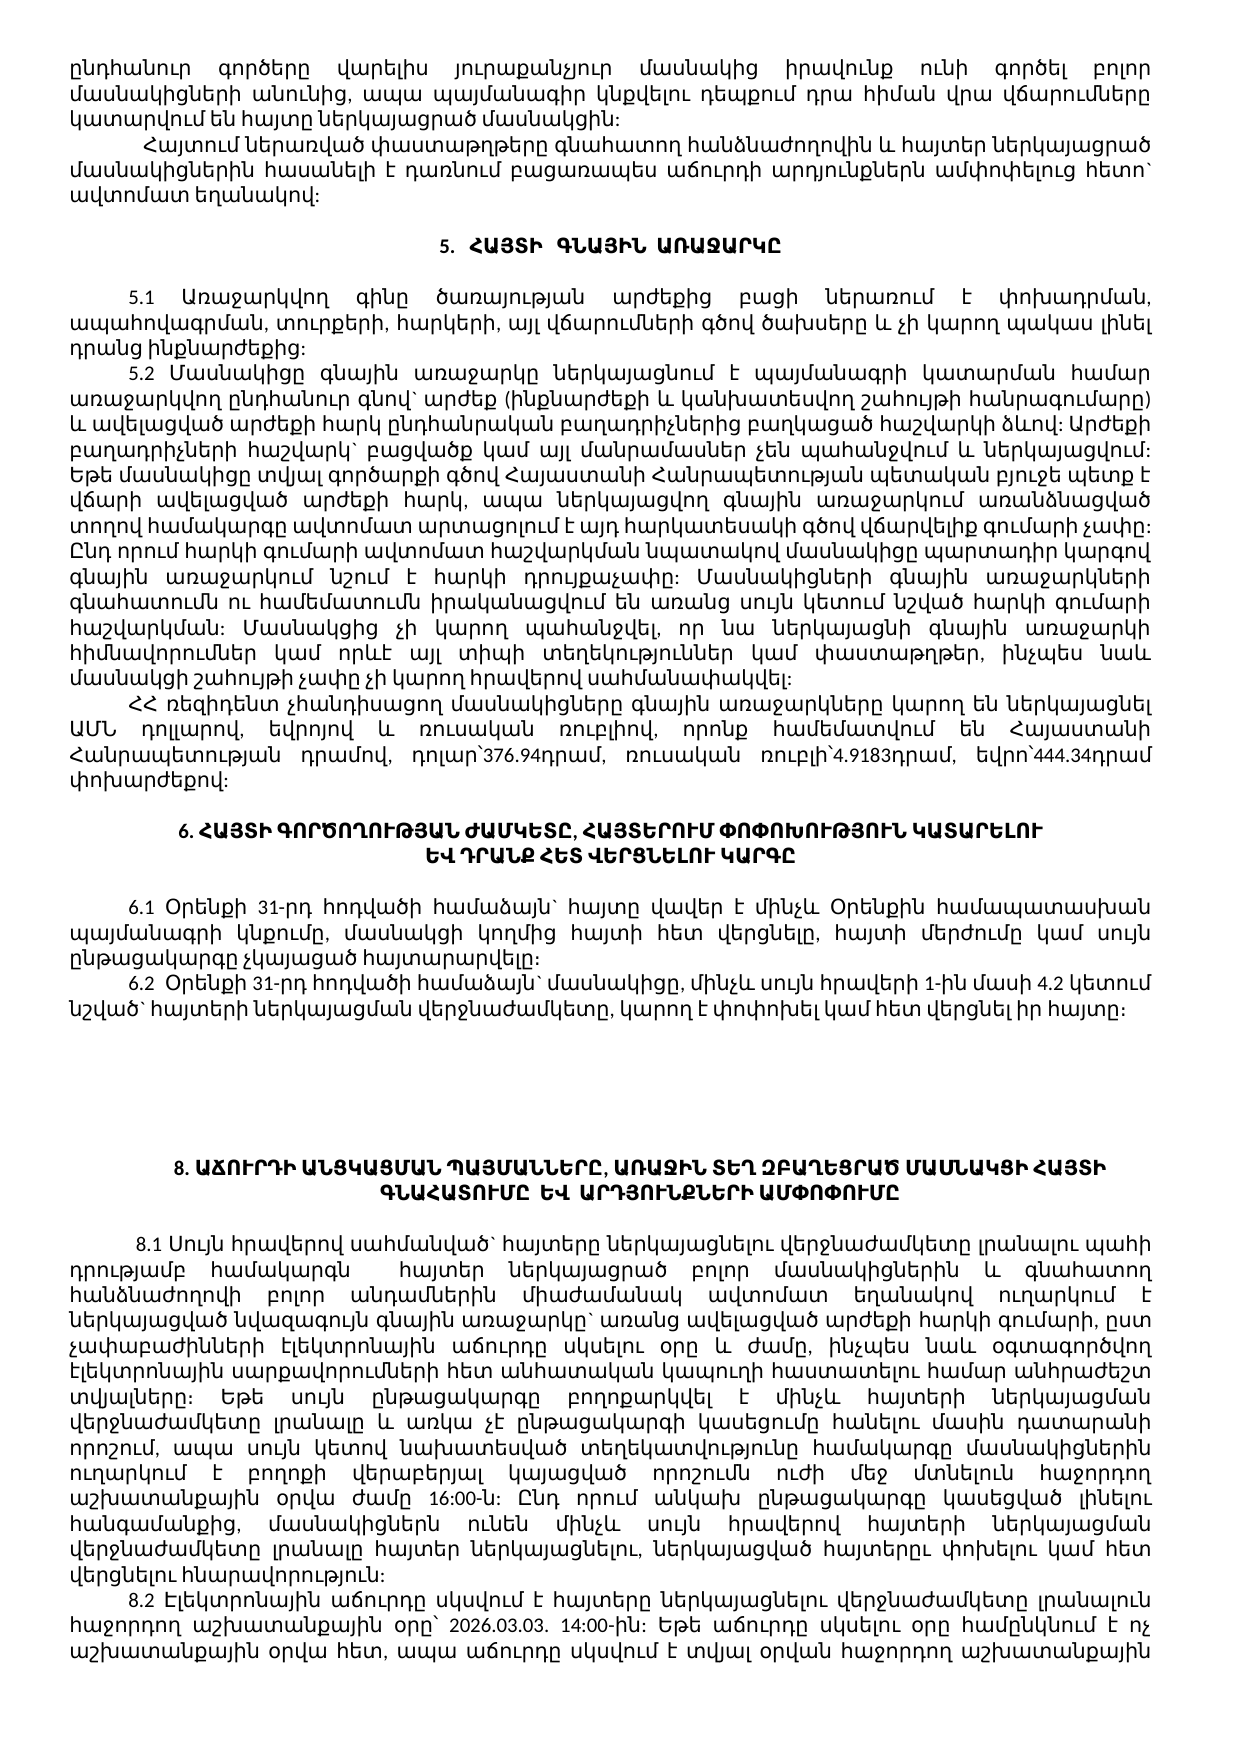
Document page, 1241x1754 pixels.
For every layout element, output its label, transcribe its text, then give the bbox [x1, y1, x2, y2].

text 5.2 Մասնակիցը գնային առաջարկը ներկայացնում է պայմանագրի կատարման համար առաջարկվող ընդհանուր գնով` արժեք (ինքնարժեքի և կանխատեսվող շահույթի հանրագումարը) և ավելացված արժեքի հարկ ընդհանրական բաղադրիչներից բաղկացած հաշվարկի ձևով: Արժեքի բաղադրիչների հաշվարկ` բացվածք կամ այլ մանրամասներ չեն պահանջվում և ներկայացվում: Եթե մասնակիցը տվյալ գործարքի գծով Հայաստանի Հանրապետության պետական բյուջե պետք է վճարի ավելացված արժեքի հարկ, ապա ներկայացվող գնային առաջարկում առանձնացված տողով համակարգը ավտոմատ արտացոլում է այդ հարկատեսակի գծով վճարվելիք գումարի չափը: Ընդ որում հարկի գումարի ավտոմատ հաշվարկման նպատակով մասնակիցը պարտադիր կարգով գնային առաջարկում նշում է հարկի դրույքաչափը: Մասնակիցների գնային առաջարկների գնահատումն ու համեմատումն իրականացվում են առանց սույն կետում նշված հարկի գումարի հաշվարկման: Մասնակցից չի կարող պահանջվել, որ նա ներկայացնի գնային առաջարկի հիմնավորումներ կամ որևէ այլ տիպի տեղեկություններ կամ փաստաթղթեր, ինչպես նաև մասնակցի շահույթի չափը չի կարող հրավերով սահմանափակվել: [69, 361, 1152, 691]
text 5. ՀԱՅՏԻ ԳՆԱՅԻՆ ԱՌԱՋԱՐԿԸ [69, 233, 1152, 259]
text ԵՎ ԴՐԱՆՔ ՀԵՏ ՎԵՐՑՆԵԼՈՒ ԿԱՐԳԸ [69, 843, 1152, 869]
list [69, 56, 1152, 132]
text 8.1 Սույն հրավերով սահմանված` հայտերը ներկայացնելու վերջնաժամկետը լրանալու պահի դրությամբ համակարգն հայտեր ներկայացրած բոլոր մասնակիցներին և գնահատող հանձնաժողովի բոլոր անդամներին միաժամանակ ավտոմատ եղանակով ուղարկում է ներկայացված նվազագույն գնային առաջարկը` առանց ավելացված արժեքի հարկի գումարի, ըստ չափաբաժինների էլեկտրոնային աճուրդը սկսելու օրը և ժամը, ինչպես նաև օգտագործվող էլեկտրոնային սարքավորումների հետ անհատական կապուղի հաստատելու համար անհրաժեշտ տվյալները։ Եթե սույն ընթացակարգը բողոքարկվել է մինչև հայտերի ներկայացման վերջնաժամկետը լրանալը և առկա չէ ընթացակարգի կասեցումը հանելու մասին դատարանի որոշում, ապա սույն կետով նախատեսված տեղեկատվությունը համակարգը մասնակիցներին ուղարկում է բողոքի վերաբերյալ կայացված որոշումն ուժի մեջ մտնելուն հաջորդող աշխատանքային օրվա ժամը 16:00-ն: Ընդ որում անկախ ընթացակարգը կասեցված լինելու հանգամանքից, մասնակիցներն ունեն մինչև սույն հրավերով հայտերի ներկայացման վերջնաժամկետը լրանալը հայտեր ներկայացնելու, ներկայացված հայտերըւ փոխելու կամ հետ վերցնելու հնարավորություն: [69, 1231, 1152, 1587]
text Հայտում ներառված փաստաթղթերը գնահատող հանձնաժողովին և հայտեր ներկայացրած մասնակիցներին հասանելի է դառնում բացառապես աճուրդի արդյունքներն ամփոփելուց հետո` ավտոմատ եղանակով: [69, 132, 1152, 208]
text 6.1 Օրենքի 31-րդ հոդվածի համաձայն` հայտը վավեր է մինչև Օրենքին համապատասխան պայմանագրի կնքումը, մասնակցի կողմից հայտի հետ վերցնելը, հայտի մերժումը կամ սույն ընթացակարգը չկայացած հայտարարվելը։ [69, 894, 1152, 971]
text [69, 1587, 1152, 1663]
text ՀՀ ռեզիդենտ չհանդիսացող մասնակիցները գնային առաջարկները կարող են ներկայացնել ԱՄՆ դոլլարով, եվրոյով և ռուսական ռուբլիով, որոնք համեմատվում են Հայաստանի Հանրապետության դրամով, դոլար՝376.94դրամ, ռուսական ռուբլի՝4.9183դրամ, եվրո՝444.34դրամ փոխարժեքով: [69, 691, 1152, 793]
text ԳՆԱՀԱՏՈՒՄԸ ԵՎ ԱՐԴՅՈՒՆՔՆԵՐԻ ԱՄՓՈՓՈՒՄԸ [69, 1181, 1152, 1206]
text 6. ՀԱՅՏԻ ԳՈՐԾՈՂՈՒԹՅԱՆ ԺԱՄԿԵՏԸ, ՀԱՅՏԵՐՈՒՄ ՓՈՓՈԽՈՒԹՅՈՒՆ ԿԱՏԱՐԵԼՈՒ [69, 818, 1152, 843]
text 8. ԱՃՈՒՐԴԻ ԱՆՑԿԱՑՄԱՆ ՊԱՅՄԱՆՆԵՐԸ, ԱՌԱՋԻՆ ՏԵՂ ԶԲԱՂԵՑՐԱԾ ՄԱՍՆԱԿՑԻ ՀԱՅՏԻ [69, 1155, 1152, 1181]
text 6.2 Օրենքի 31-րդ հոդվածի համաձայն` մասնակիցը, մինչև սույն հրավերի 1-ին մասի 4.2 կետում նշված` հայտերի ներկայացման վերջնաժամկետը, կարող է փոփոխել կամ հետ վերցնել իր հայտը։ [69, 971, 1152, 1021]
text 5.1 Առաջարկվող գինը ծառայության արժեքից բացի ներառում է փոխադրման, ապահովագրման, տուրքերի, հարկերի, այլ վճարումների գծով ծախսերը և չի կարող պակաս լինել դրանց ինքնարժեքից: [69, 284, 1152, 361]
